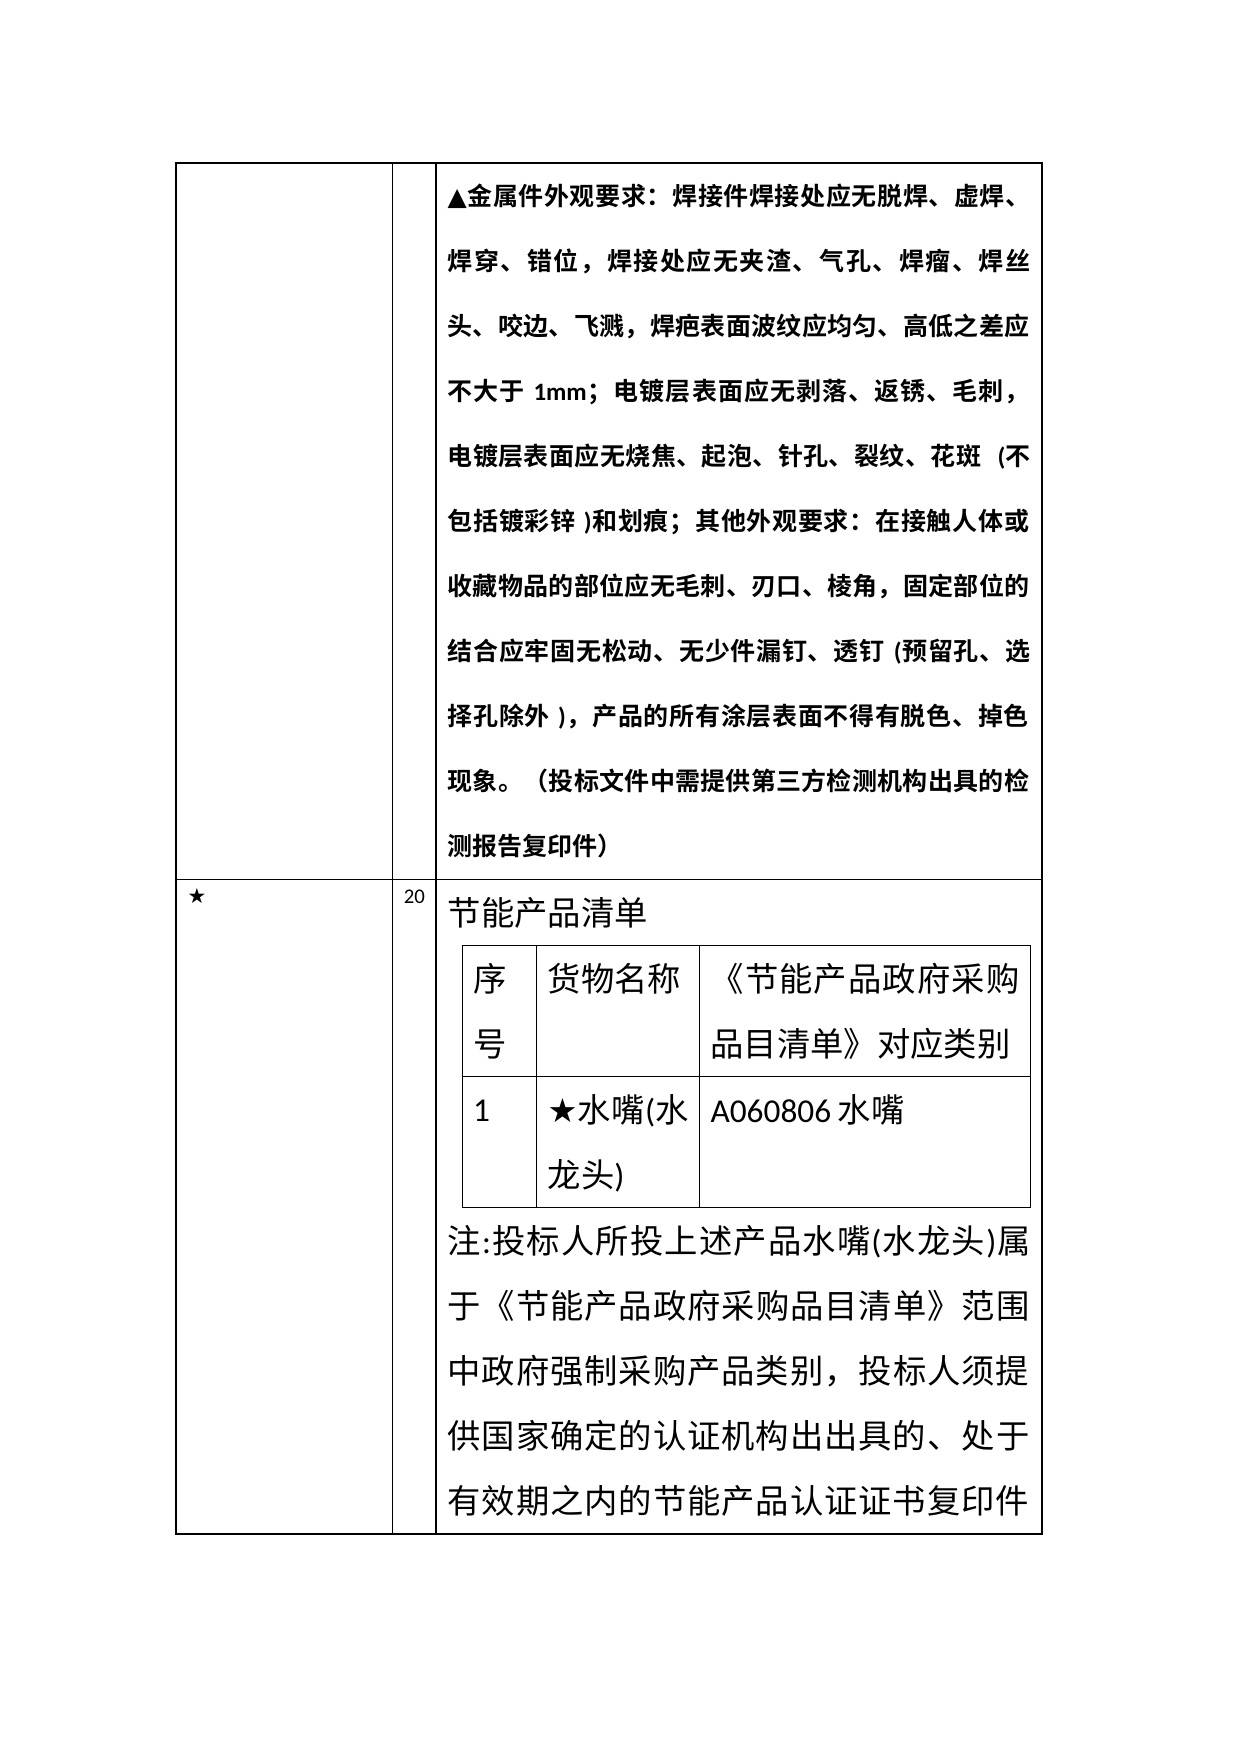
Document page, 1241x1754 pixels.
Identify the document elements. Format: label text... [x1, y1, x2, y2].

table_cell 19 [393, 164, 435, 878]
table_cell 20 [393, 880, 435, 1533]
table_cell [437, 164, 1041, 878]
table_cell ▲ [177, 164, 392, 878]
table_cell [437, 880, 1041, 1533]
table_cell ★ [177, 880, 392, 1533]
